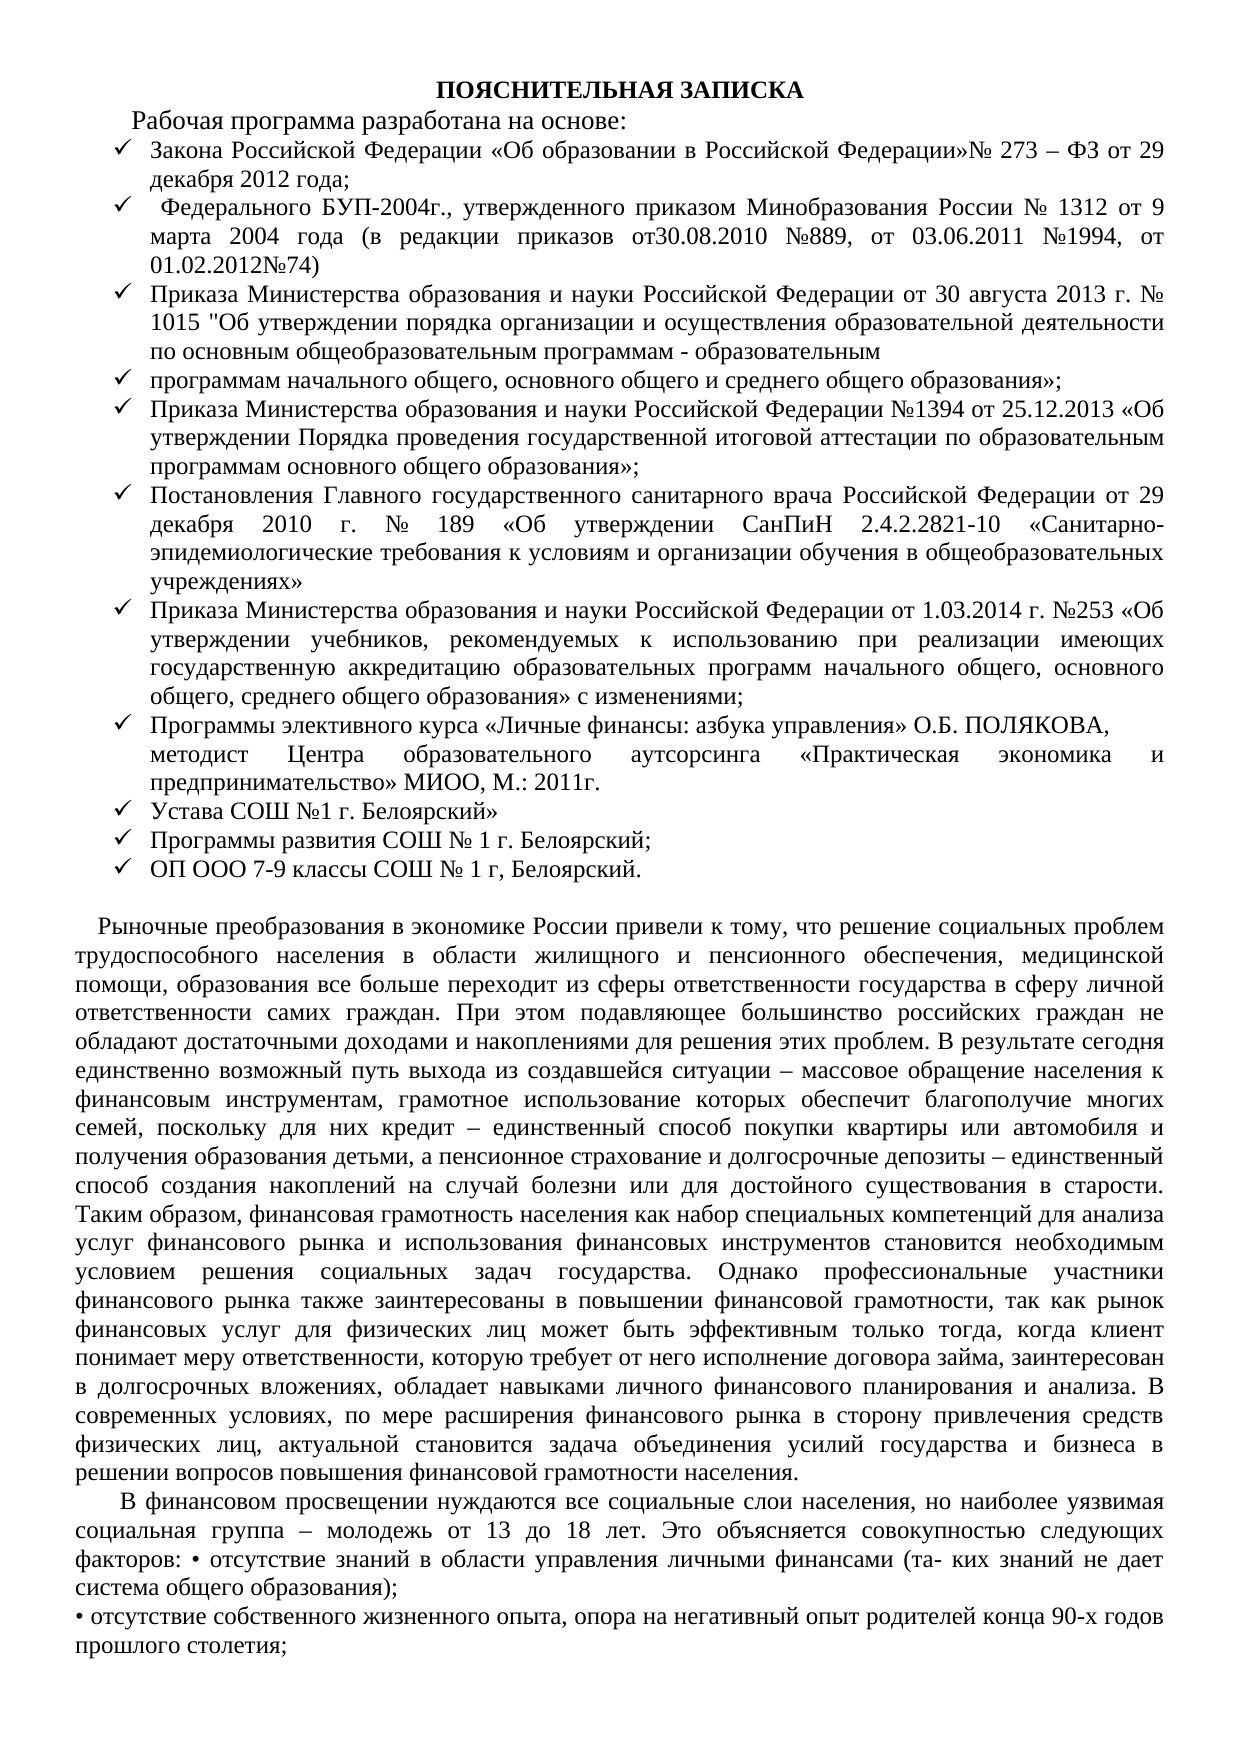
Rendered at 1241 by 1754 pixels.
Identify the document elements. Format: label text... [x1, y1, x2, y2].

list Закона Российской Федерации «Об образовании в Российской Федерации»№ 273 – ФЗ от 29 декабря 2012 года; [112, 135, 1165, 192]
list Приказа Министерства образования и науки Российской Федерации №1394 от 25.12.2013 «Об утверждении Порядка проведения государственной итоговой аттестации по образовательным программам основного общего образования»; [112, 394, 1165, 480]
text Рабочая программа разработана на основе: [75, 104, 1165, 135]
list Постановления Главного государственного санитарного врача Российской Федерации от 29 декабря 2010 г. № 189 «Об утверждении СанПиН 2.4.2.2821-10 «Санитарно-эпидемиологические требования к условиям и организации обучения в общеобразовательных учреждениях» [112, 480, 1165, 595]
text ПОЯСНИТЕЛЬНАЯ ЗАПИСКА [75, 75, 1165, 104]
list ОП ООО 7-9 классы СОШ № 1 г, Белоярский. [112, 854, 1165, 882]
list программам начального общего, основного общего и среднего общего образования»; [112, 365, 1165, 394]
list Приказа Министерства образования и науки Российской Федерации от 30 августа 2013 г. № 1015 "Об утверждении порядка организации и осуществления образовательной деятельности по основным общеобразовательным программам - образовательным [112, 279, 1165, 365]
text • отсутствие собственного жизненного опыта, опора на негативный опыт родителей конца 90-х годов прошлого столетия; [75, 1601, 1165, 1659]
list Приказа Министерства образования и науки Российской Федерации от 1.03.2014 г. №253 «Об утверждении учебников, рекомендуемых к использованию при реализации имеющих государственную аккредитацию образовательных программ начального общего, основного общего, среднего общего образования» с изменениями; [112, 595, 1165, 710]
text методист Центра образовательного аутсорсинга «Практическая экономика и предпринимательство» МИОО, М.: 2011г. [150, 739, 1165, 796]
list Программы развития СОШ № 1 г. Белоярский; [112, 825, 1165, 854]
list Федерального БУП-2004г., утвержденного приказом Минобразования России № 1312 от 9 марта 2004 года (в редакции приказов от30.08.2010 №889, от 03.06.2011 №1994, от 01.02.2012№74) [112, 192, 1165, 279]
list Программы элективного курса «Личные финансы: азбука управления» О.Б. ПОЛЯКОВА, [112, 710, 1165, 739]
list Устава СОШ №1 г. Белоярский» [112, 796, 1165, 825]
text В финансовом просвещении нуждаются все социальные слои населения, но наиболее уязвимая социальная группа – молодежь от 13 до 18 лет. Это объясняется совокупностью следующих факторов: • отсутствие знаний в области управления личными финансами (та- ких знаний не дает система общего образования); [75, 1486, 1165, 1601]
text Рыночные преобразования в экономике России привели к тому, что решение социальных проблем трудоспособного населения в области жилищного и пенсионного обеспечения, медицинской помощи, образования все больше переходит из сферы ответственности государства в сферу личной ответственности самих граждан. При этом подавляющее большинство российских граждан не обладают достаточными доходами и накоплениями для решения этих проблем. В результате сегодня единственно возможный путь выхода из создавшейся ситуации – массовое обращение населения к финансовым инструментам, грамотное использование которых обеспечит благополучие многих семей, поскольку для них кредит – единственный способ покупки квартиры или автомобиля и получения образования детьми, а пенсионное страхование и долгосрочные депозиты – единственный способ создания накоплений на случай болезни или для достойного существования в старости. Таким образом, финансовая грамотность населения как набор специальных компетенций для анализа услуг финансового рынка и использования финансовых инструментов становится необходимым условием решения социальных задач государства. Однако профессиональные участники финансового рынка также заинтересованы в повышении финансовой грамотности, так как рынок финансовых услуг для физических лиц может быть эффективным только тогда, когда клиент понимает меру ответственности, которую требует от него исполнение договора займа, заинтересован в долгосрочных вложениях, обладает навыками личного финансового планирования и анализа. В современных условиях, по мере расширения финансового рынка в сторону привлечения средств физических лиц, актуальной становится задача объединения усилий государства и бизнеса в решении вопросов повышения финансовой грамотности населения. [75, 911, 1165, 1486]
